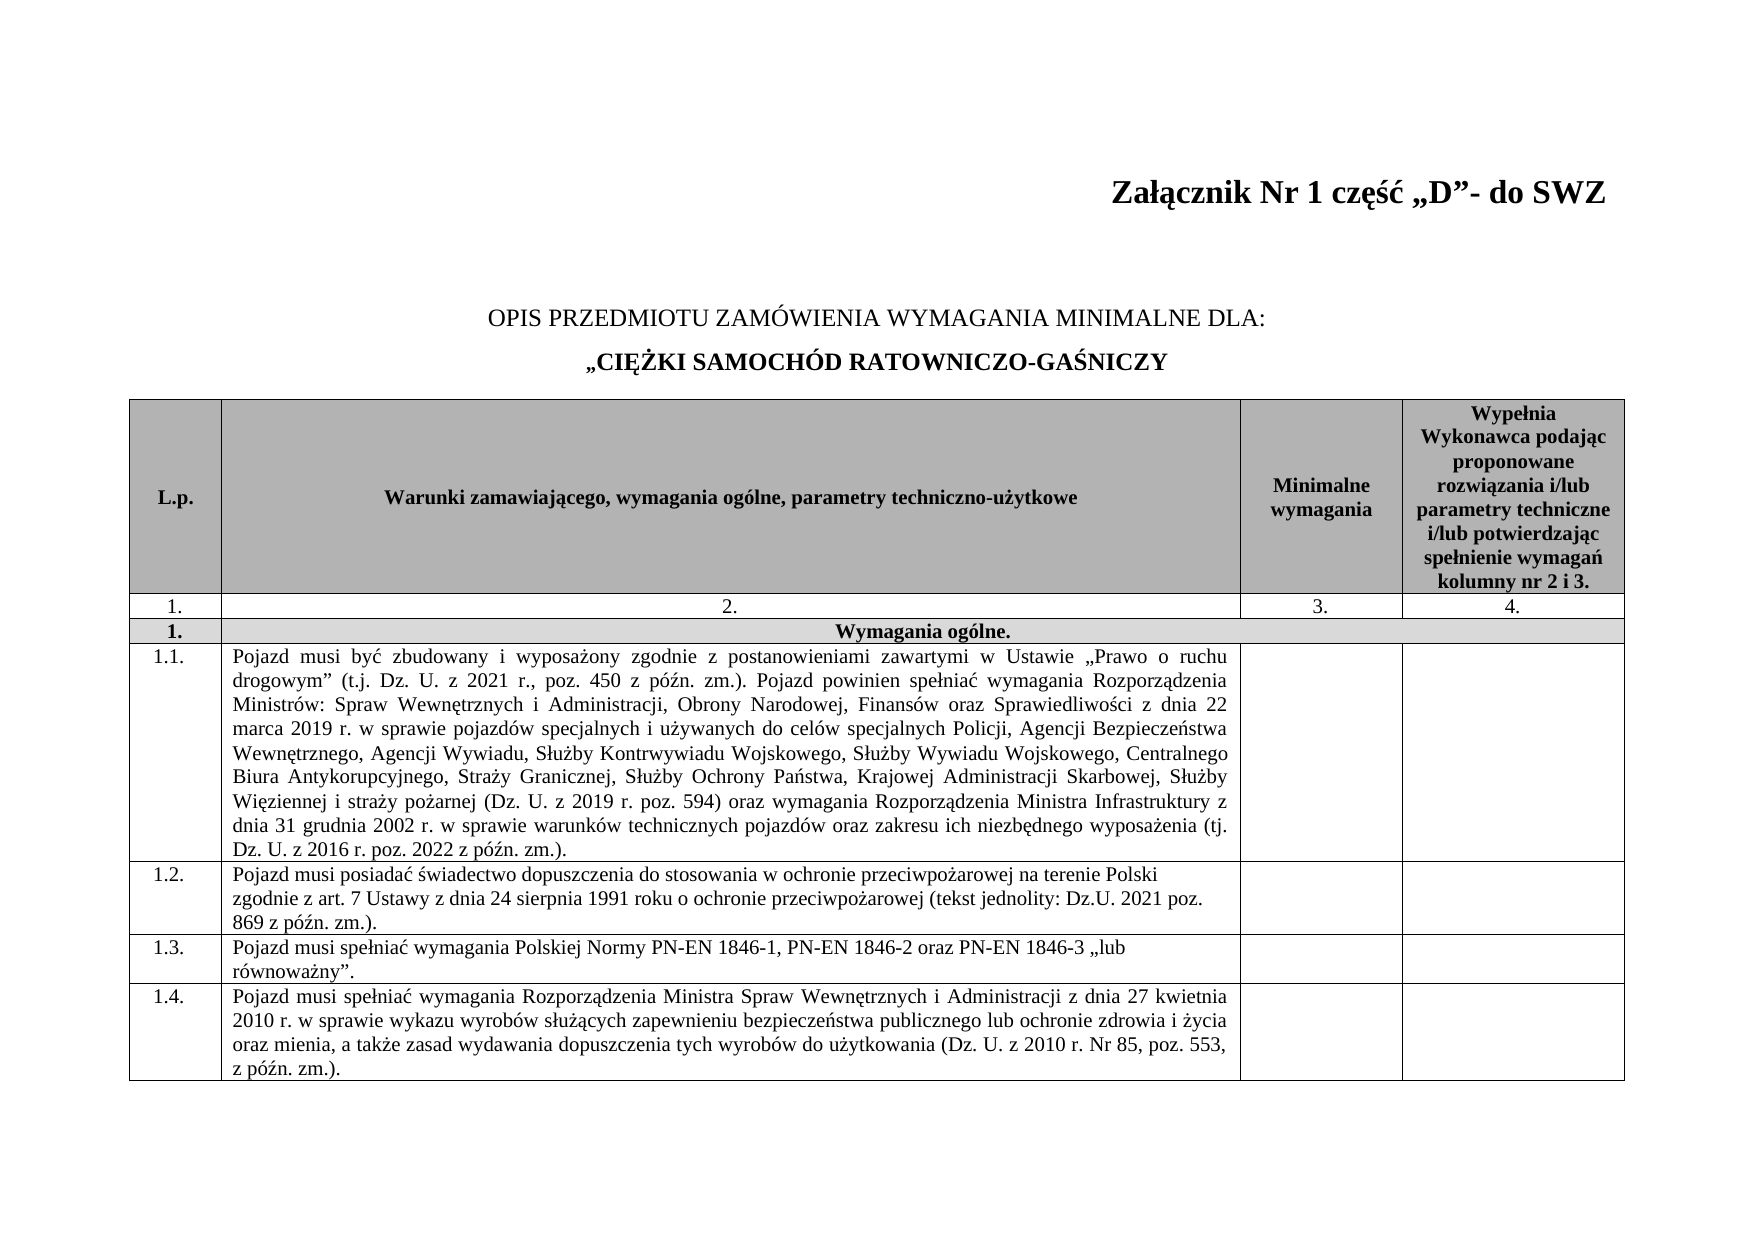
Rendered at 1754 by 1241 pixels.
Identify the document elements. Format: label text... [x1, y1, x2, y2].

table_cell [1241, 935, 1402, 983]
text „CIĘŻKI SAMOCHÓD RATOWNICZO-GAŚNICZY [148, 347, 1606, 375]
table_cell [130, 935, 221, 983]
table_cell [222, 594, 1240, 618]
table_header Minimalne wymagania [1241, 400, 1402, 593]
table_header L.p. [130, 400, 221, 593]
table_cell Pojazd musi być zbudowany i wyposażony zgodnie z postanowieniami zawartymi w Ustawie „Prawo o ruchu drogowym” (t.j. Dz. U. z 2021 r., poz. 450 z późn. zm.). Pojazd powinien spełniać wymagania Rozporządzenia Ministrów: Spraw Wewnętrznych i Administracji, Obrony Narodowej, Finansów oraz Sprawiedliwości z dnia 22 marca 2019 r. w sprawie pojazdów specjalnych i używanych do celów specjalnych Policji, Agencji Bezpieczeństwa Wewnętrznego, Agencji Wywiadu, Służby Kontrwywiadu Wojskowego, Służby Wywiadu Wojskowego, Centralnego Biura Antykorupcyjnego, Straży Granicznej, Służby Ochrony Państwa, Krajowej Administracji Skarbowej, Służby Więziennej i straży pożarnej (Dz. U. z 2019 r. poz. 594) oraz wymagania Rozporządzenia Ministra Infrastruktury z dnia 31 grudnia 2002 r. w sprawie warunków technicznych pojazdów oraz zakresu ich niezbędnego wyposażenia (tj. Dz. U. z 2016 r. poz. 2022 z późn. zm.). [222, 644, 1240, 861]
table_cell [130, 862, 221, 934]
table_cell [1241, 984, 1402, 1080]
table_cell Pojazd musi spełniać wymagania Polskiej Normy PN-EN 1846-1, PN-EN 1846-2 oraz PN-EN 1846-3 „lub równoważny”. [222, 935, 1240, 983]
table_cell [1241, 594, 1402, 618]
text OPIS PRZEDMIOTU ZAMÓWIENIA WYMAGANIA MINIMALNE DLA: [148, 303, 1606, 332]
table_cell Wymagania ogólne. [222, 619, 1624, 643]
table_cell [1403, 984, 1624, 1080]
table_header Warunki zamawiającego, wymagania ogólne, parametry techniczno-użytkowe [222, 400, 1240, 593]
table_cell [130, 644, 221, 861]
table_cell [1403, 935, 1624, 983]
table_cell [130, 594, 221, 618]
table_cell [1403, 644, 1624, 861]
table_cell [1403, 594, 1624, 618]
table_cell [130, 984, 221, 1080]
table_cell [1241, 644, 1402, 861]
table_cell [1403, 862, 1624, 934]
table_cell [1241, 862, 1402, 934]
table_header Wypełnia Wykonawca podając proponowane rozwiązania i/lub parametry techniczne i/lub potwierdzając spełnienie wymagań kolumny nr 2 i 3. [1403, 400, 1624, 593]
table_cell [130, 619, 221, 643]
table_cell Pojazd musi posiadać świadectwo dopuszczenia do stosowania w ochronie przeciwpożarowej na terenie Polski zgodnie z art. 7 Ustawy z dnia 24 sierpnia 1991 roku o ochronie przeciwpożarowej (tekst jednolity: Dz.U. 2021 poz. 869 z późn. zm.). [222, 862, 1240, 934]
text Załącznik Nr 1 część „D”- do SWZ [723, 173, 1606, 211]
